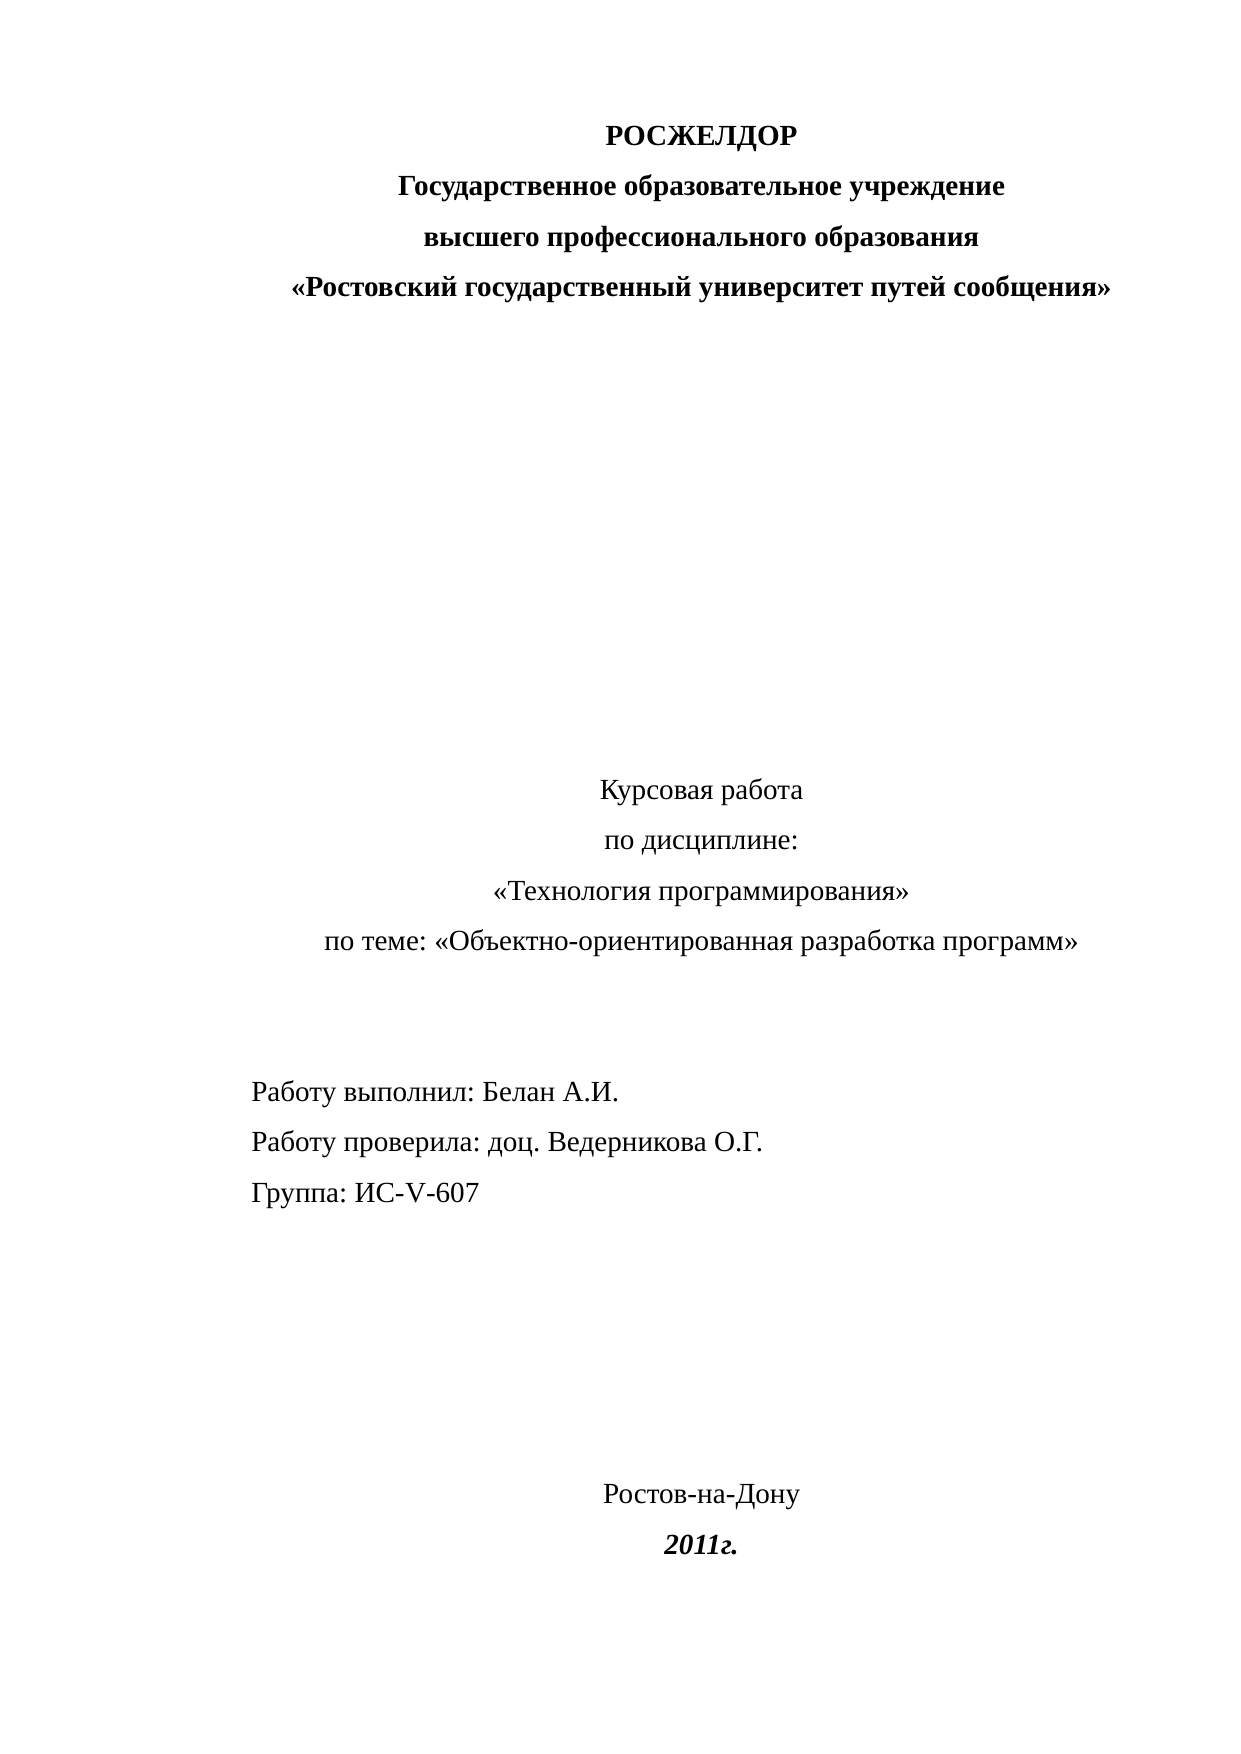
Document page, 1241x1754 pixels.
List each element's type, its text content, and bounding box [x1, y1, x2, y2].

text по теме: «Объектно-ориентированная разработка программ» [177, 923, 1152, 957]
text Работу выполнил: Белан А.И. [177, 1074, 1152, 1108]
text Ростов-на-Дону [177, 1477, 1152, 1510]
text «Ростовский государственный университет путей сообщения» [177, 269, 1152, 303]
text Группа: ИС-V-607 [177, 1175, 1152, 1208]
text РОСЖЕЛДОР [177, 118, 1152, 152]
text Работу проверила: доц. Ведерникова О.Г. [177, 1124, 1152, 1158]
text Государственное образовательное учреждение [177, 168, 1152, 202]
text «Технология программирования» [177, 873, 1152, 906]
text 2011г. [177, 1527, 1152, 1560]
text Курсовая работа [177, 772, 1152, 806]
text по дисциплине: [177, 822, 1152, 856]
text высшего профессионального образования [177, 219, 1152, 252]
